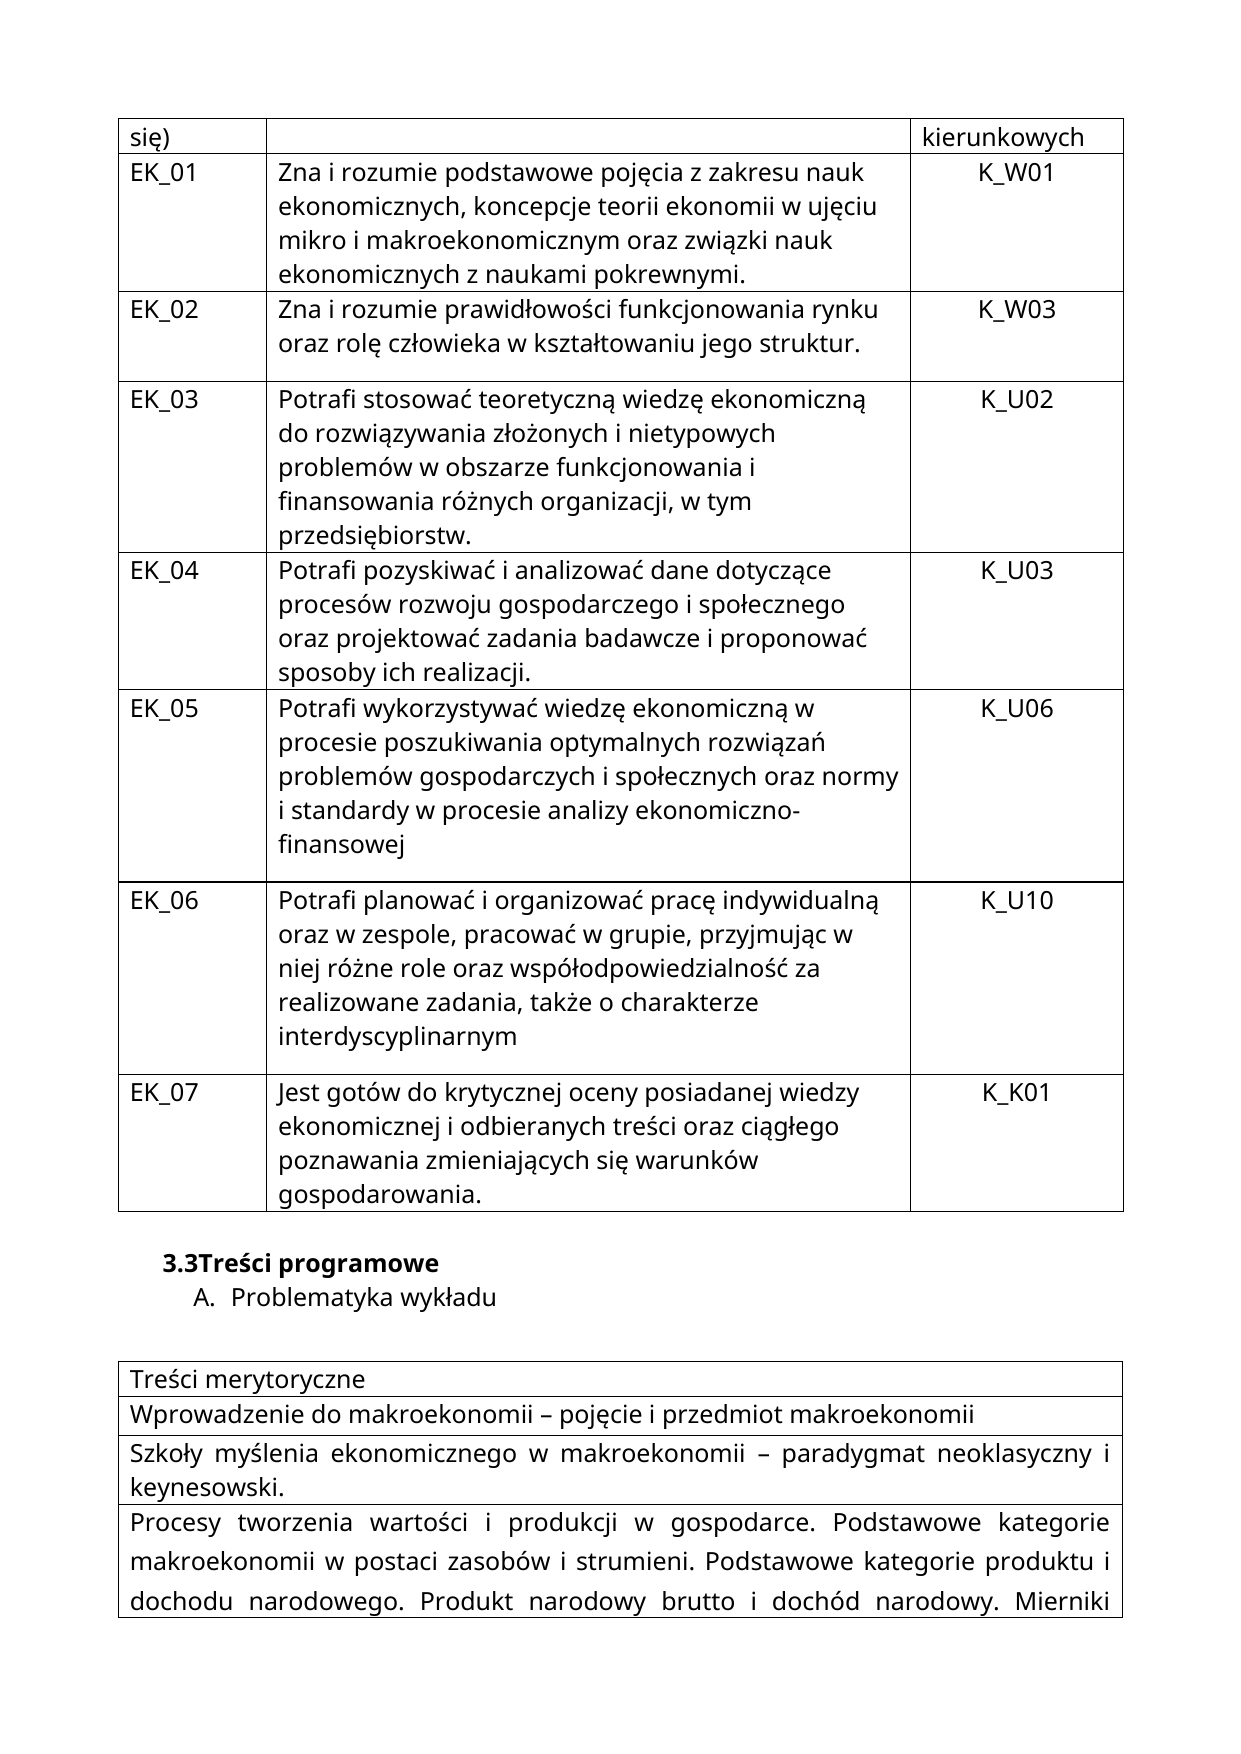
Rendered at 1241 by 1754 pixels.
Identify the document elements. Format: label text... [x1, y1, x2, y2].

table_cell Zna i rozumie prawidłowości funkcjonowania rynku oraz rolę człowieka w kształtowaniu jego struktur. [267, 292, 910, 381]
table_cell K_U02 [911, 382, 1123, 552]
table_cell K_U10 [911, 883, 1123, 1073]
table_cell Jest gotów do krytycznej oceny posiadanej wiedzy ekonomicznej i odbieranych treści oraz ciągłego poznawania zmieniających się warunków gospodarowania. [267, 1075, 910, 1211]
table_cell EK_06 [119, 883, 266, 1073]
table_cell EK_03 [119, 382, 266, 552]
table_cell Potrafi planować i organizować pracę indywidualną oraz w zespole, pracować w grupie, przyjmując w niej różne role oraz współodpowiedzialność za realizowane zadania, także o charakterze interdyscyplinarnym [267, 883, 910, 1073]
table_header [119, 119, 266, 153]
table_cell K_U03 [911, 553, 1123, 689]
table_cell K_K01 [911, 1075, 1123, 1211]
table_cell Potrafi wykorzystywać wiedzę ekonomiczną w procesie poszukiwania optymalnych rozwiązań problemów gospodarczych i społecznych oraz normy i standardy w procesie analizy ekonomiczno-finansowej [267, 690, 910, 881]
table_cell K_U06 [911, 690, 1123, 881]
list 3.3Treści programowe [162, 1246, 1122, 1280]
list Problematyka wykładu [193, 1280, 1122, 1314]
table_cell EK_01 [119, 154, 266, 291]
table_cell Potrafi pozyskiwać i analizować dane dotyczące procesów rozwoju gospodarczego i społecznego oraz projektować zadania badawcze i proponować sposoby ich realizacji. [267, 553, 910, 689]
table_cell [119, 1505, 1122, 1617]
table_cell K_W03 [911, 292, 1123, 381]
table_cell Szkoły myślenia ekonomicznego w makroekonomii – paradygmat neoklasyczny i keynesowski. [119, 1436, 1122, 1504]
table_cell Wprowadzenie do makroekonomii – pojęcie i przedmiot makroekonomii [119, 1397, 1122, 1435]
table_cell EK_02 [119, 292, 266, 381]
table_cell Potrafi stosować teoretyczną wiedzę ekonomiczną do rozwiązywania złożonych i nietypowych problemów w obszarze funkcjonowania i finansowania różnych organizacji, w tym przedsiębiorstw. [267, 382, 910, 552]
table_header Treści merytoryczne [119, 1362, 1122, 1396]
table_cell EK_04 [119, 553, 266, 689]
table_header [267, 119, 910, 153]
table_cell EK_07 [119, 1075, 266, 1211]
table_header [911, 119, 1123, 153]
table_cell Zna i rozumie podstawowe pojęcia z zakresu nauk ekonomicznych, koncepcje teorii ekonomii w ujęciu mikro i makroekonomicznym oraz związki nauk ekonomicznych z naukami pokrewnymi. [267, 154, 910, 291]
table_cell K_W01 [911, 154, 1123, 291]
table_cell EK_05 [119, 690, 266, 881]
